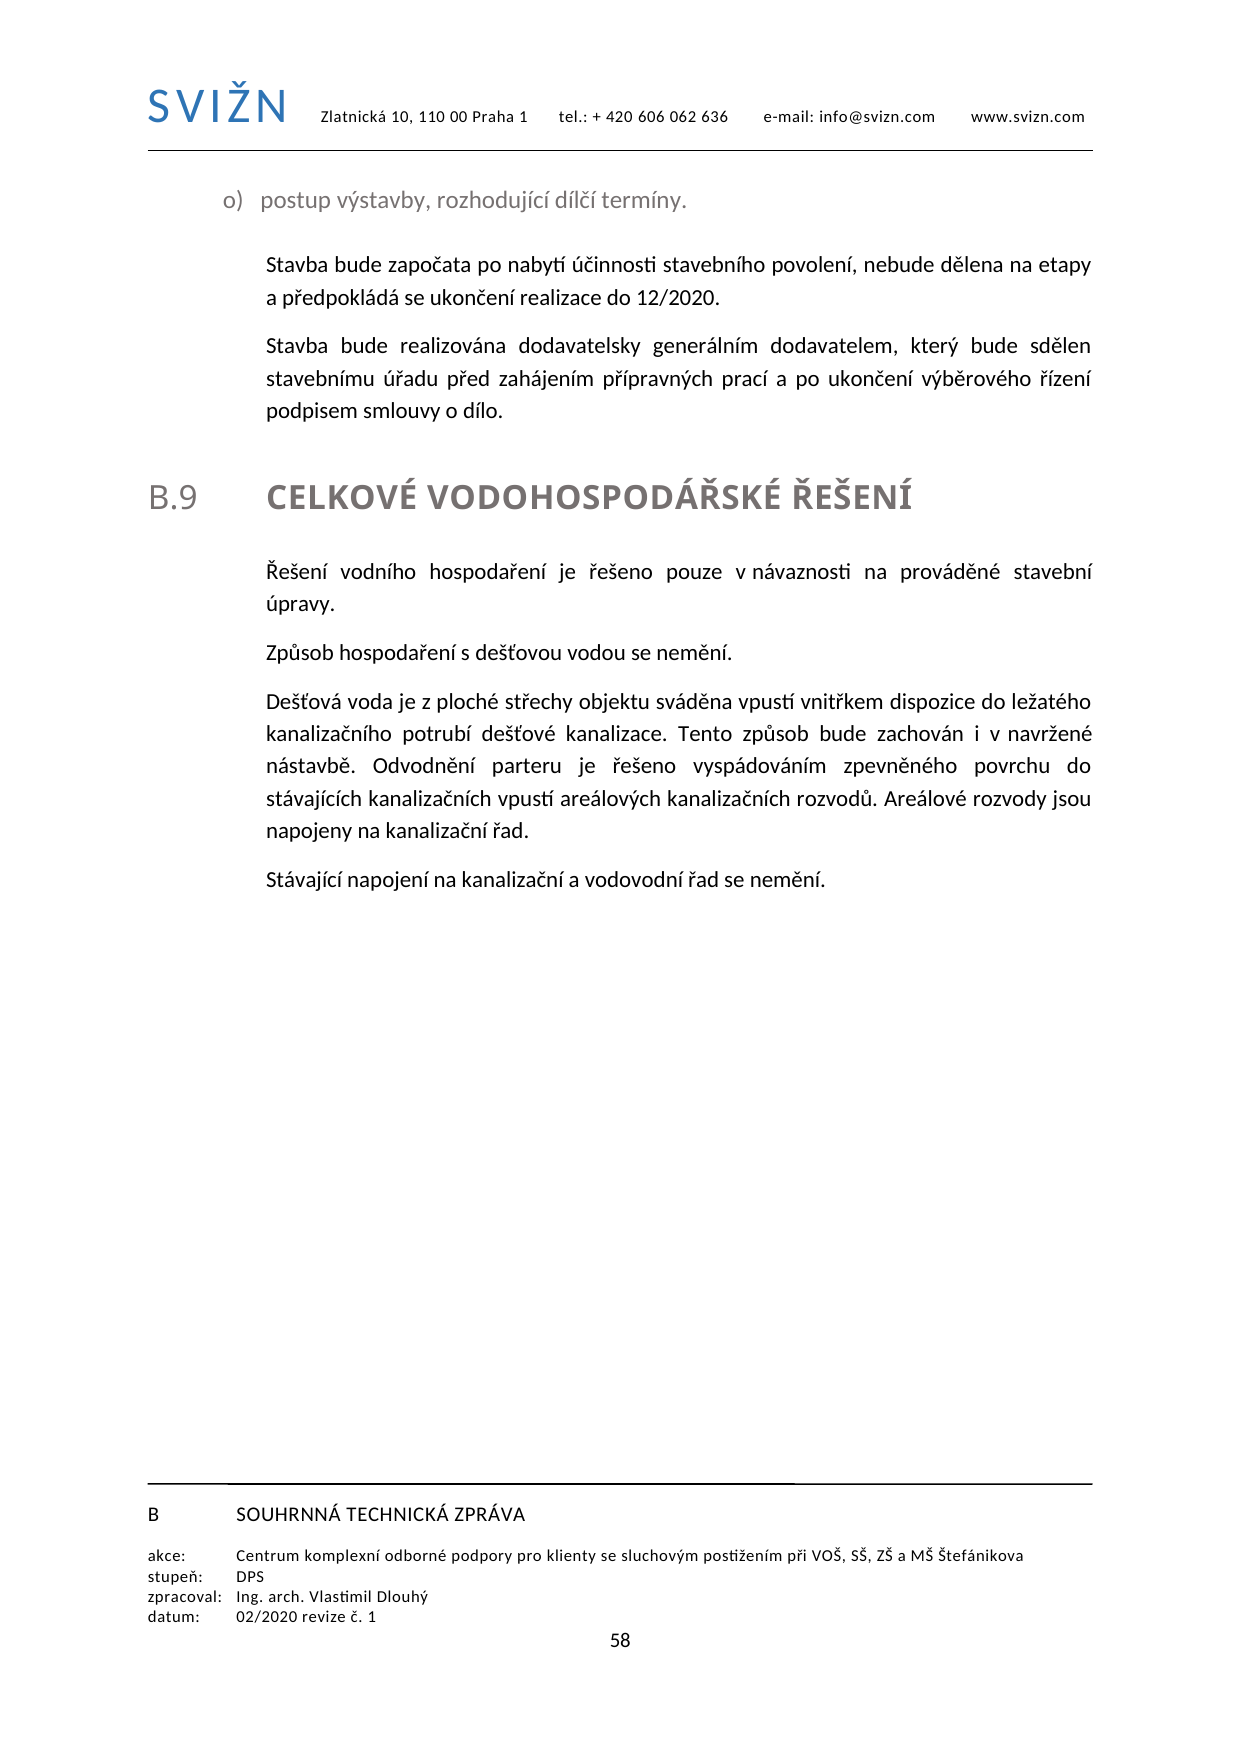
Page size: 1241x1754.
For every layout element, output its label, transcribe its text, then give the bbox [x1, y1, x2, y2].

text Stavba bude realizována dodavatelsky generálním dodavatelem, který bude sdělen stavebnímu úřadu před zahájením přípravných prací a po ukončení výběrového řízení podpisem smlouvy o dílo. [266, 332, 1093, 424]
subtitle Celkové vodohospodářské řešení [148, 474, 1093, 519]
subtitle postup výstavby, rozhodující dílčí termíny. [223, 184, 1093, 215]
text Dešťová voda je z ploché střechy objektu sváděna vpustí vnitřkem dispozice do ležatého kanalizačního potrubí dešťové kanalizace. Tento způsob bude zachován i v navržené nástavbě. Odvodnění parteru je řešeno vyspádováním zpevněného povrchu do stávajících kanalizačních vpustí areálových kanalizačních rozvodů. Areálové rozvody jsou napojeny na kanalizační řad. [266, 687, 1093, 844]
text Způsob hospodaření s dešťovou vodou se nemění. [266, 638, 1093, 666]
text Řešení vodního hospodaření je řešeno pouze v návaznosti na prováděné stavební úpravy. [266, 557, 1093, 618]
text Stavba bude započata po nabytí účinnosti stavebního povolení, nebude dělena na etapy a předpokládá se ukončení realizace do 12/2020. [266, 251, 1093, 311]
text Stávající napojení na kanalizační a vodovodní řad se nemění. [266, 865, 1093, 893]
